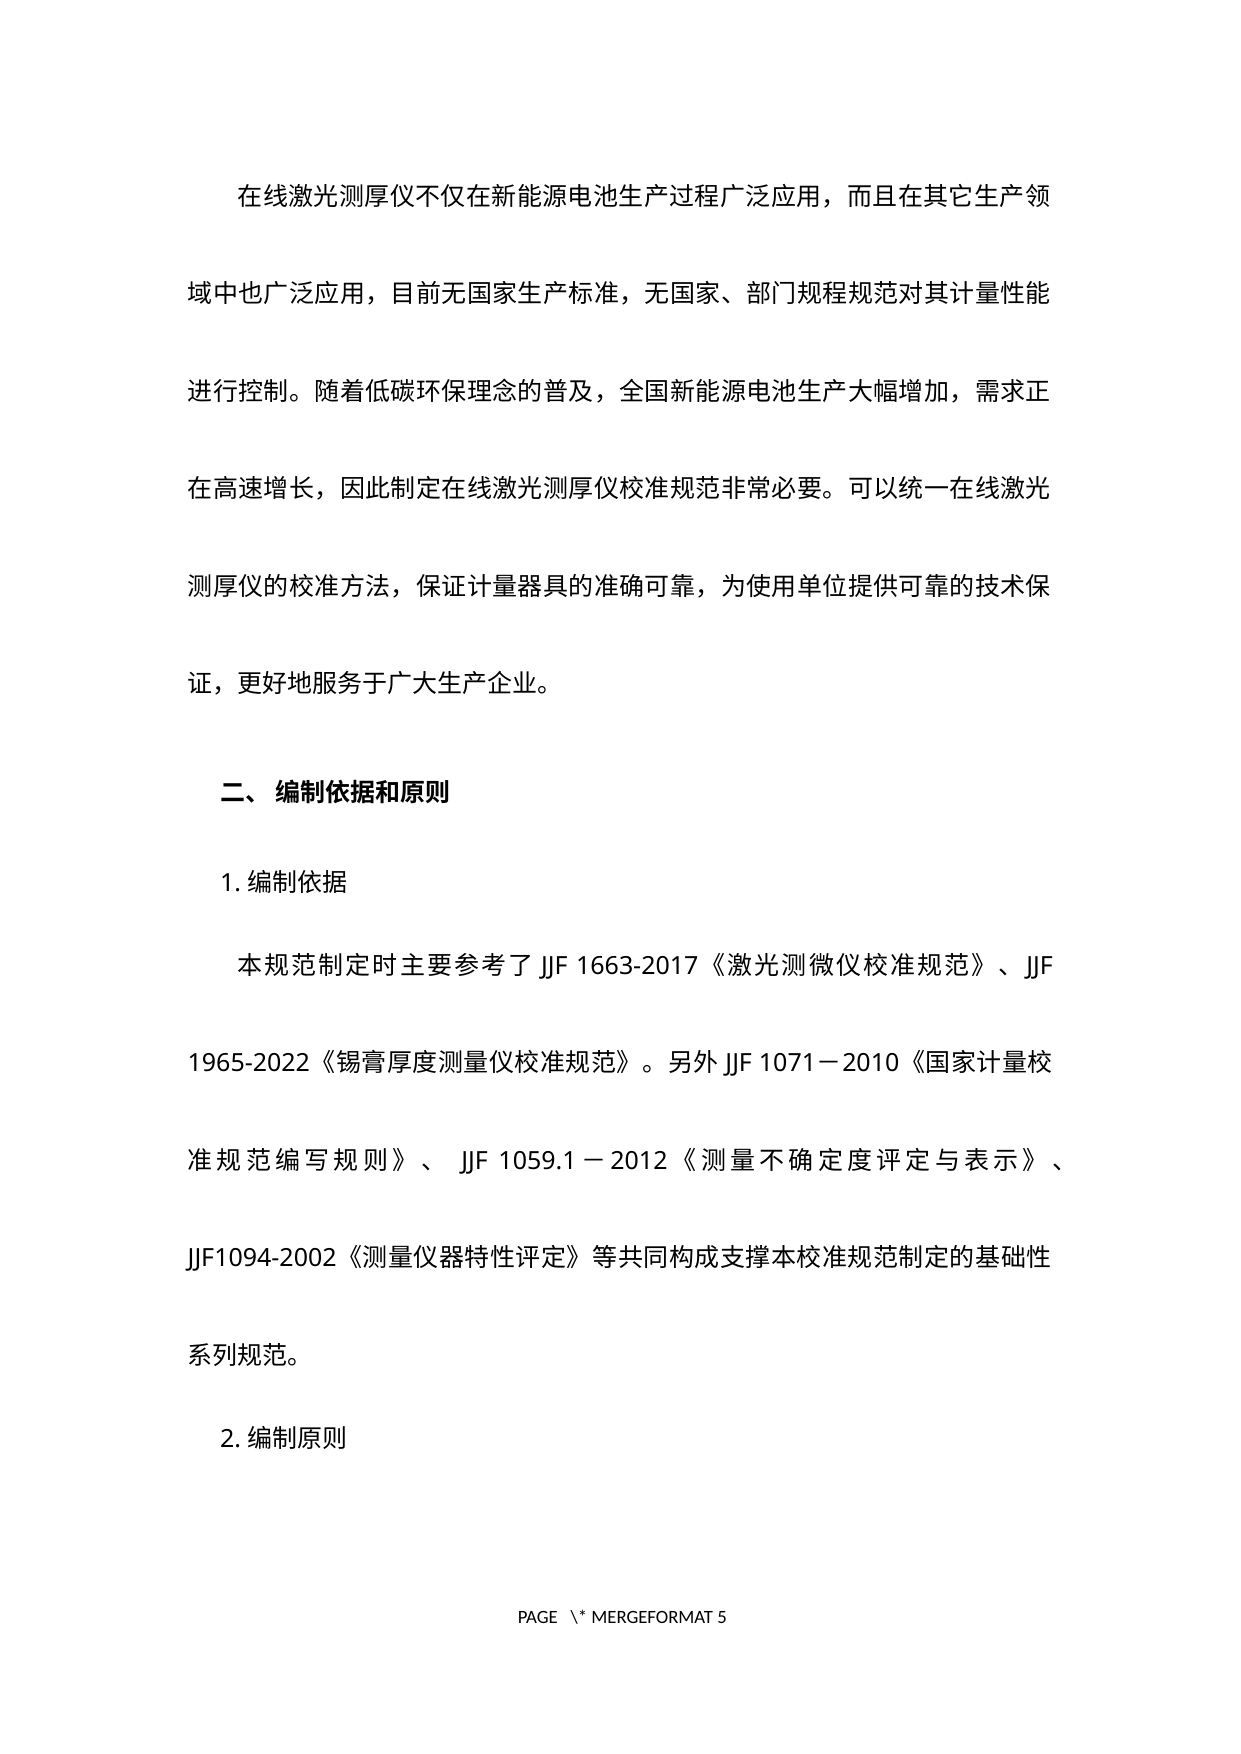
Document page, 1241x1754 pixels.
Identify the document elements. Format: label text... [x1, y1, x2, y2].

text 2. 编制原则 [187, 1404, 1053, 1469]
text 在线激光测厚仪不仅在新能源电池生产过程广泛应用，而且在其它生产领域中也广泛应用，目前无国家生产标准，无国家、部门规程规范对其计量性能进行控制。随着低碳环保理念的普及，全国新能源电池生产大幅增加，需求正在高速增长，因此制定在线激光测厚仪校准规范非常必要。可以统一在线激光测厚仪的校准方法，保证计量器具的准确可靠，为使用单位提供可靠的技术保证，更好地服务于广大生产企业。 [187, 162, 1053, 714]
text 二、 编制依据和原则 [187, 758, 1053, 823]
text 本规范制定时主要参考了JJF 1663-2017《激光测微仪校准规范》、JJF 1965-2022《锡膏厚度测量仪校准规范》。另外 JJF 1071－2010《国家计量校准规范编写规则》、 JJF 1059.1－2012《测量不确定度评定与表示》、JJF1094-2002《测量仪器特性评定》等共同构成支撑本校准规范制定的基础性系列规范。 [187, 931, 1053, 1386]
text 1. 编制依据 [187, 848, 1053, 913]
